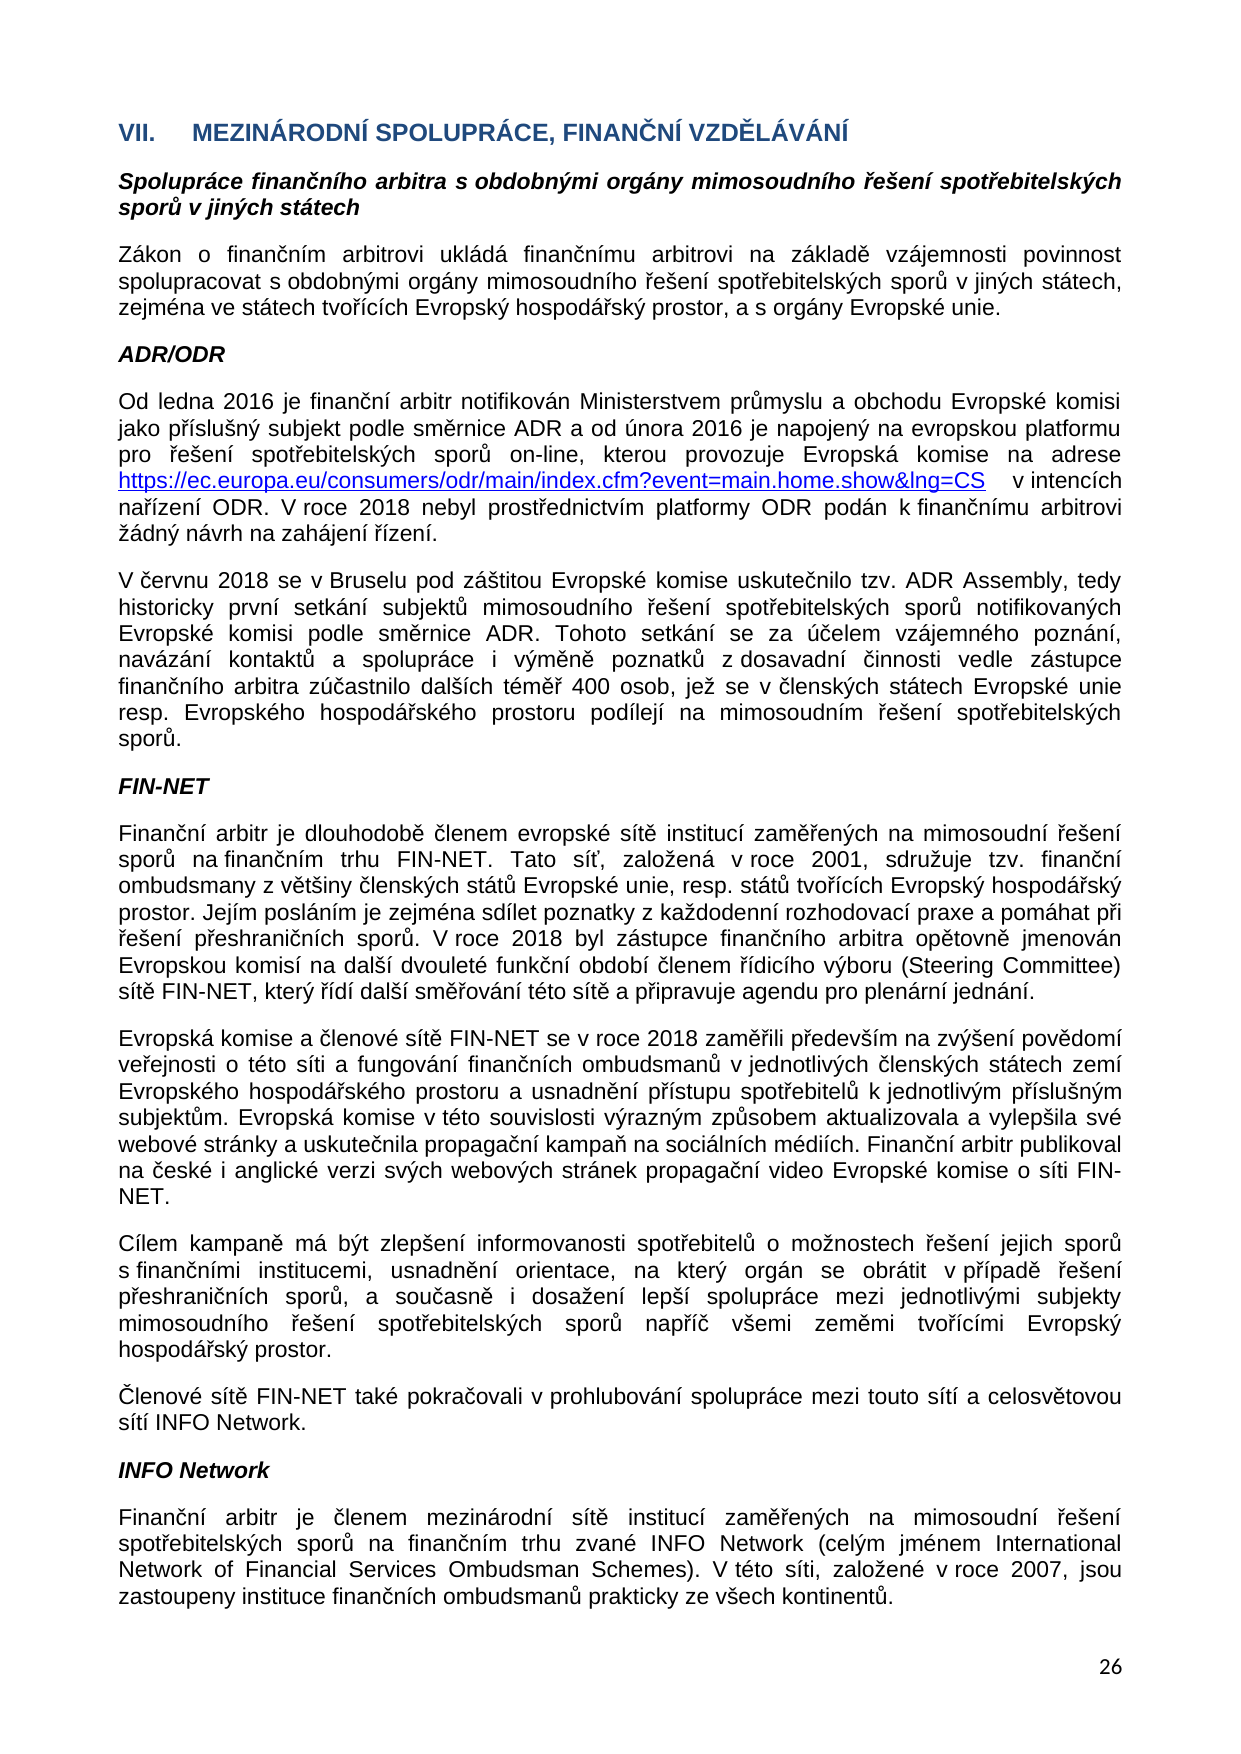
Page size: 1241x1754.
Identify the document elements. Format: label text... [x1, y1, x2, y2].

text Finanční arbitr je dlouhodobě členem evropské sítě institucí zaměřených na mimosoudní řešení sporů na finančním trhu FIN-NET. Tato síť, založená v roce 2001, sdružuje tzv. finanční ombudsmany z většiny členských států Evropské unie, resp. států tvořících Evropský hospodářský prostor. Jejím posláním je zejména sdílet poznatky z každodenní rozhodovací praxe a pomáhat při řešení přeshraničních sporů. V roce 2018 byl zástupce finančního arbitra opětovně jmenován Evropskou komisí na další dvouleté funkční období členem řídicího výboru (Steering Committee) sítě FIN-NET, který řídí další směřování této sítě a připravuje agendu pro plenární jednání. [118, 820, 1122, 1004]
text Spolupráce finančního arbitra s obdobnými orgány mimosoudního řešení spotřebitelských sporů v jiných státech [118, 168, 1122, 220]
text INFO Network [118, 1457, 1122, 1483]
text Evropská komise a členové sítě FIN-NET se v roce 2018 zaměřili především na zvýšení povědomí veřejnosti o této síti a fungování finančních ombudsmanů v jednotlivých členských státech zemí Evropského hospodářského prostoru a usnadnění přístupu spotřebitelů k jednotlivým příslušným subjektům. Evropská komise v této souvislosti výrazným způsobem aktualizovala a vylepšila své webové stránky a uskutečnila propagační kampaň na sociálních médiích. Finanční arbitr publikoval na české i anglické verzi svých webových stránek propagační video Evropské komise o síti FIN-NET. [118, 1025, 1122, 1209]
text Od ledna 2016 je finanční arbitr notifikován Ministerstvem průmyslu a obchodu Evropské komisi jako příslušný subjekt podle směrnice ADR a od února 2016 je napojený na evropskou platformu pro řešení spotřebitelských sporů on-line, kterou provozuje Evropská komise na adrese https://ec.europa.eu/consumers/odr/main/index.cfm?event=main.home.show&lng=CS v intencích nařízení ODR. V roce 2018 nebyl prostřednictvím platformy ODR podán k finančnímu arbitrovi žádný návrh na zahájení řízení. [118, 388, 1122, 546]
text Finanční arbitr je členem mezinárodní sítě institucí zaměřených na mimosoudní řešení spotřebitelských sporů na finančním trhu zvané INFO Network (celým jménem International Network of Financial Services Ombudsman Schemes). V této síti, založené v roce 2007, jsou zastoupeny instituce finančních ombudsmanů prakticky ze všech kontinentů. [118, 1504, 1122, 1609]
text Cílem kampaně má být zlepšení informovanosti spotřebitelů o možnostech řešení jejich sporů s finančními institucemi, usnadnění orientace, na který orgán se obrátit v případě řešení přeshraničních sporů, a současně i dosažení lepší spolupráce mezi jednotlivými subjekty mimosoudního řešení spotřebitelských sporů napříč všemi zeměmi tvořícími Evropský hospodářský prostor. [118, 1230, 1122, 1362]
text Zákon o finančním arbitrovi ukládá finančnímu arbitrovi na základě vzájemnosti povinnost spolupracovat s obdobnými orgány mimosoudního řešení spotřebitelských sporů v jiných státech, zejména ve státech tvořících Evropský hospodářský prostor, a s orgány Evropské unie. [118, 241, 1122, 320]
text FIN-NET [118, 773, 1122, 799]
text ADR/ODR [118, 341, 1122, 367]
text V červnu 2018 se v Bruselu pod záštitou Evropské komise uskutečnilo tzv. ADR Assembly, tedy historicky první setkání subjektů mimosoudního řešení spotřebitelských sporů notifikovaných Evropské komisi podle směrnice ADR. Tohoto setkání se za účelem vzájemného poznání, navázání kontaktů a spolupráce i výměně poznatků z dosavadní činnosti vedle zástupce finančního arbitra zúčastnilo dalších téměř 400 osob, jež se v členských státech Evropské unie resp. Evropského hospodářského prostoru podílejí na mimosoudním řešení spotřebitelských sporů. [118, 567, 1122, 752]
subtitle MEZINÁRODNÍ SPOLUPRÁCE, FINANČNÍ VZDĚLÁVÁNÍ [118, 118, 1122, 147]
text Členové sítě FIN-NET také pokračovali v prohlubování spolupráce mezi touto sítí a celosvětovou sítí INFO Network. [118, 1383, 1122, 1436]
